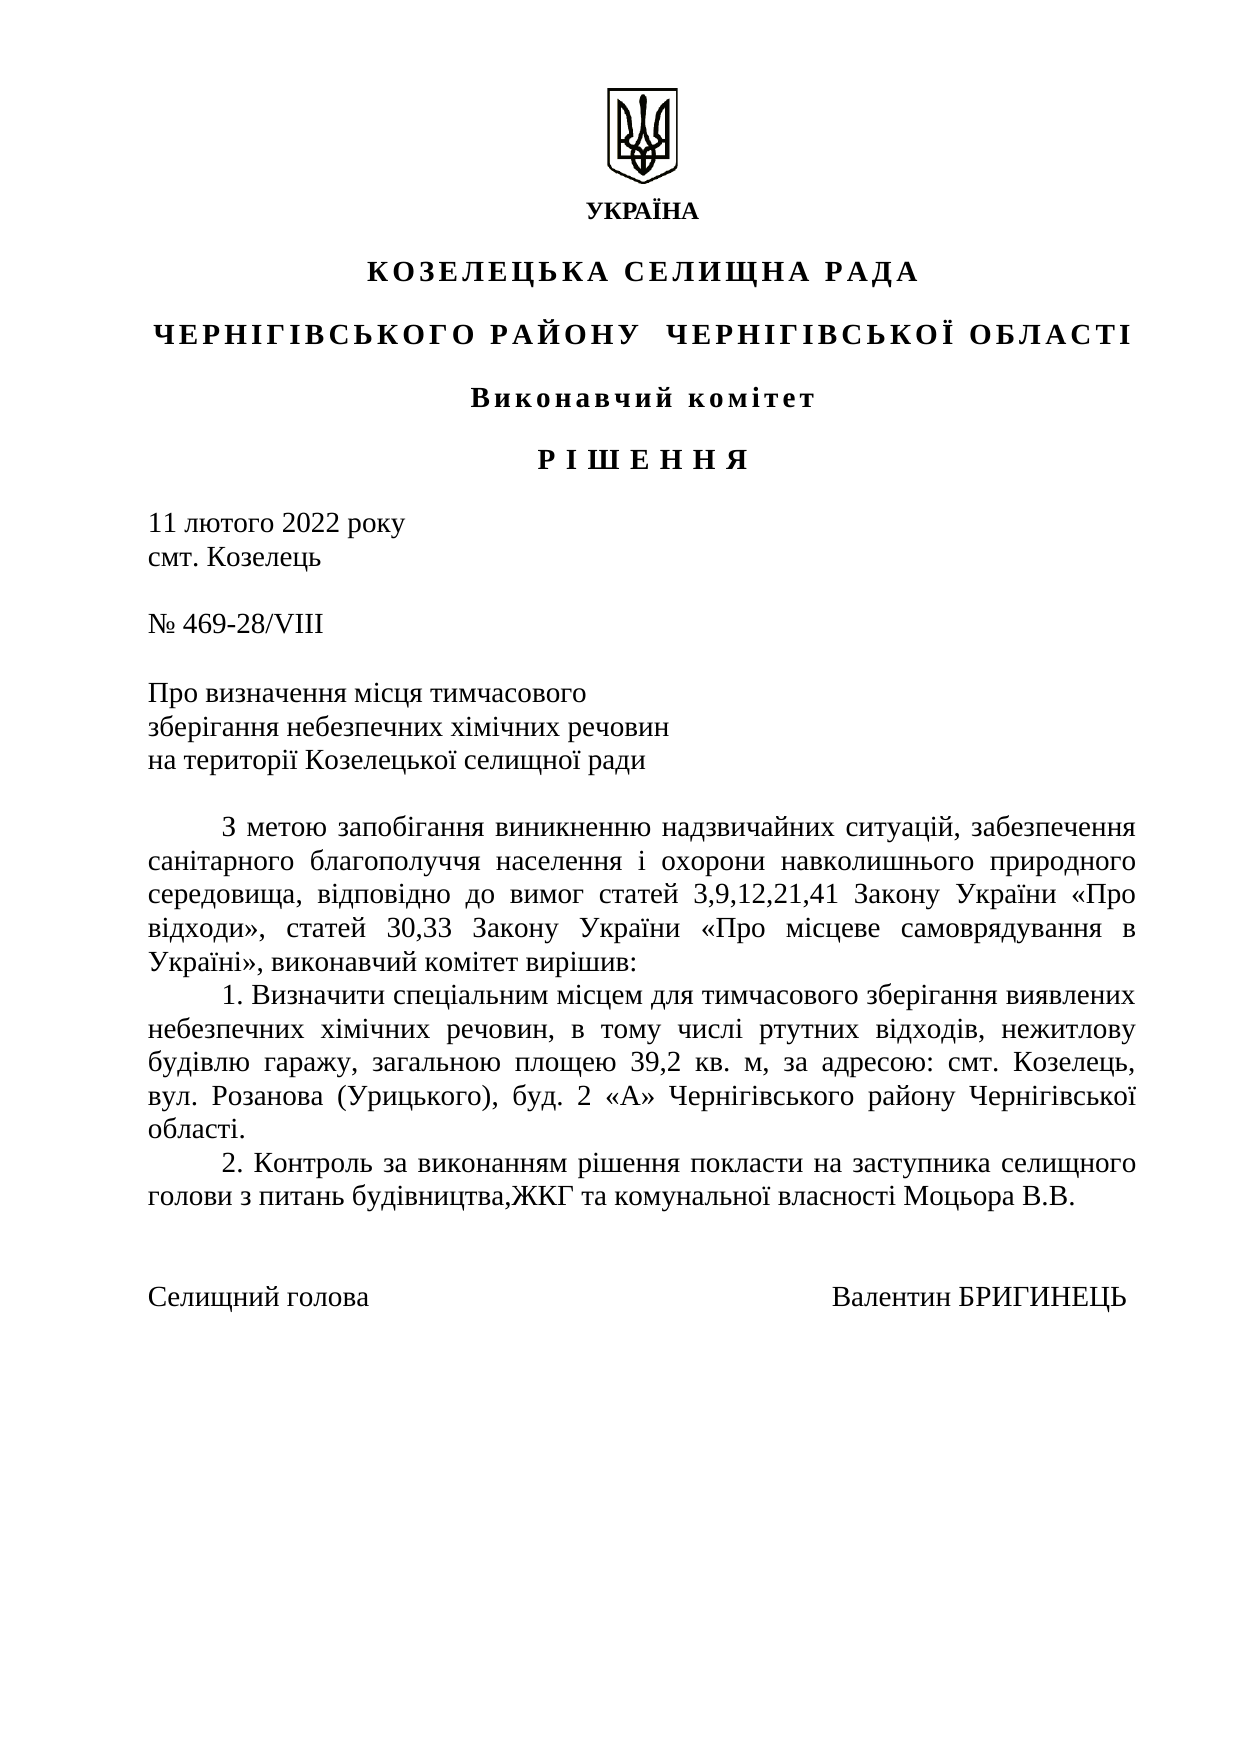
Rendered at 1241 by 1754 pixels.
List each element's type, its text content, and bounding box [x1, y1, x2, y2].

text Україна [148, 196, 1137, 225]
text на території Козелецької селищної ради [148, 742, 1137, 776]
text 11 лютого 2022 року [148, 505, 1137, 539]
text Селищний голова Валентин БРИГИНЕЦЬ [148, 1279, 1137, 1313]
text З метою запобігання виникненню надзвичайних ситуацій, забезпечення санітарного благополуччя населення і охорони навколишнього природного середовища, відповідно до вимог статей 3,9,12,21,41 Закону України «Про відходи», статей 30,33 Закону України «Про місцеве самоврядування в Україні», виконавчий комітет вирішив: [148, 809, 1137, 977]
text смт. Козелець [148, 539, 1137, 572]
list 2. Контроль за виконанням рішення покласти на заступника селищного голови з питань будівництва,ЖКГ та комунальної власності Моцьора В.В. [148, 1145, 1137, 1212]
text № 469-28/VIII [148, 606, 1137, 639]
text РІШЕННЯ [148, 442, 1137, 476]
text КОЗЕЛЕЦЬКА СЕЛИЩНА РАДА [148, 254, 1137, 288]
text зберігання небезпечних хімічних речовин [148, 709, 1137, 742]
picture [607, 88, 678, 184]
text ЧЕРНІГІВСЬКОГО РАЙОНУ ЧЕРНІГІВСЬКОЇ ОБЛАСТІ [148, 317, 1137, 351]
text 1. Визначити спеціальним місцем для тимчасового зберігання виявлених небезпечних хімічних речовин, в тому числі ртутних відходів, нежитлову будівлю гаражу, загальною площею 39,2 кв. м, за адресою: смт. Козелець, вул. Розанова (Урицького), буд. 2 «А» Чернігівського району Чернігівської області. [148, 977, 1137, 1145]
text Виконавчий комітет [148, 380, 1137, 413]
text Про визначення місця тимчасового [148, 675, 1137, 709]
